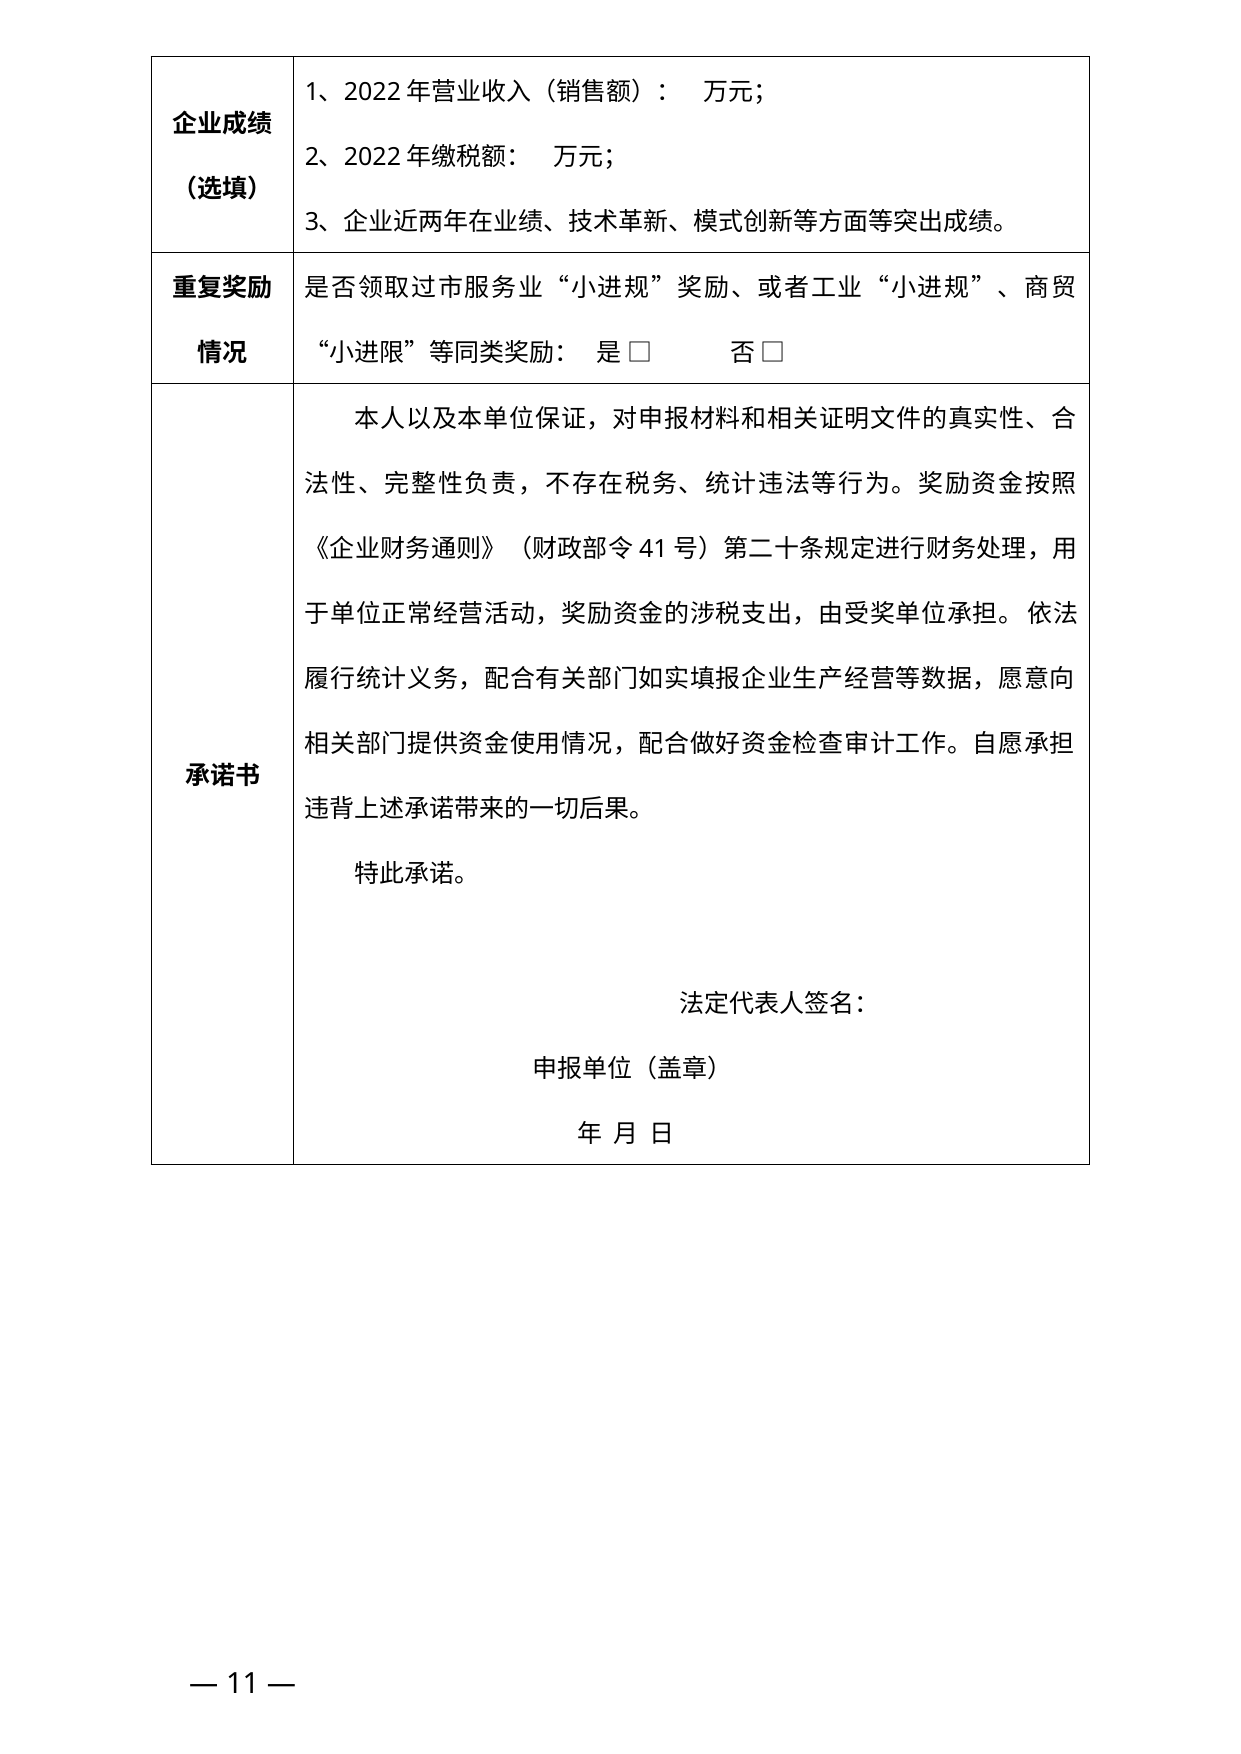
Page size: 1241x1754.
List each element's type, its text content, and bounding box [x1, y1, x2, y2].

table_cell 是否领取过市服务业“小进规”奖励、或者工业“小进规”、商贸“小进限”等同类奖励： 是 □ 否 □ [294, 253, 1089, 383]
table_cell 承诺书 [152, 384, 293, 1164]
table_cell 1、2022年营业收入（销售额）： 万元； 2、2022年缴税额： 万元； 3、企业近两年在业绩、技术革新、模式创新等方面等突出成绩。 [294, 57, 1089, 252]
table_cell 企业成绩（选填） [152, 57, 293, 252]
table_cell 重复奖励 情况 [152, 253, 293, 383]
table_cell 本人以及本单位保证，对申报材料和相关证明文件的真实性、合法性、完整性负责，不存在税务、统计违法等行为。奖励资金按照《企业财务通则》（财政部令41号）第二十条规定进行财务处理，用于单位正常经营活动，奖励资金的涉税支出，由受奖单位承担。依法履行统计义务，配合有关部门如实填报企业生产经营等数据，愿意向相关部门提供资金使用情况，配合做好资金检查审计工作。自愿承担违背上述承诺带来的一切后果。 特此承诺。 法定代表人签名： 申报单位（盖章） 年 月 日 [294, 384, 1089, 1164]
